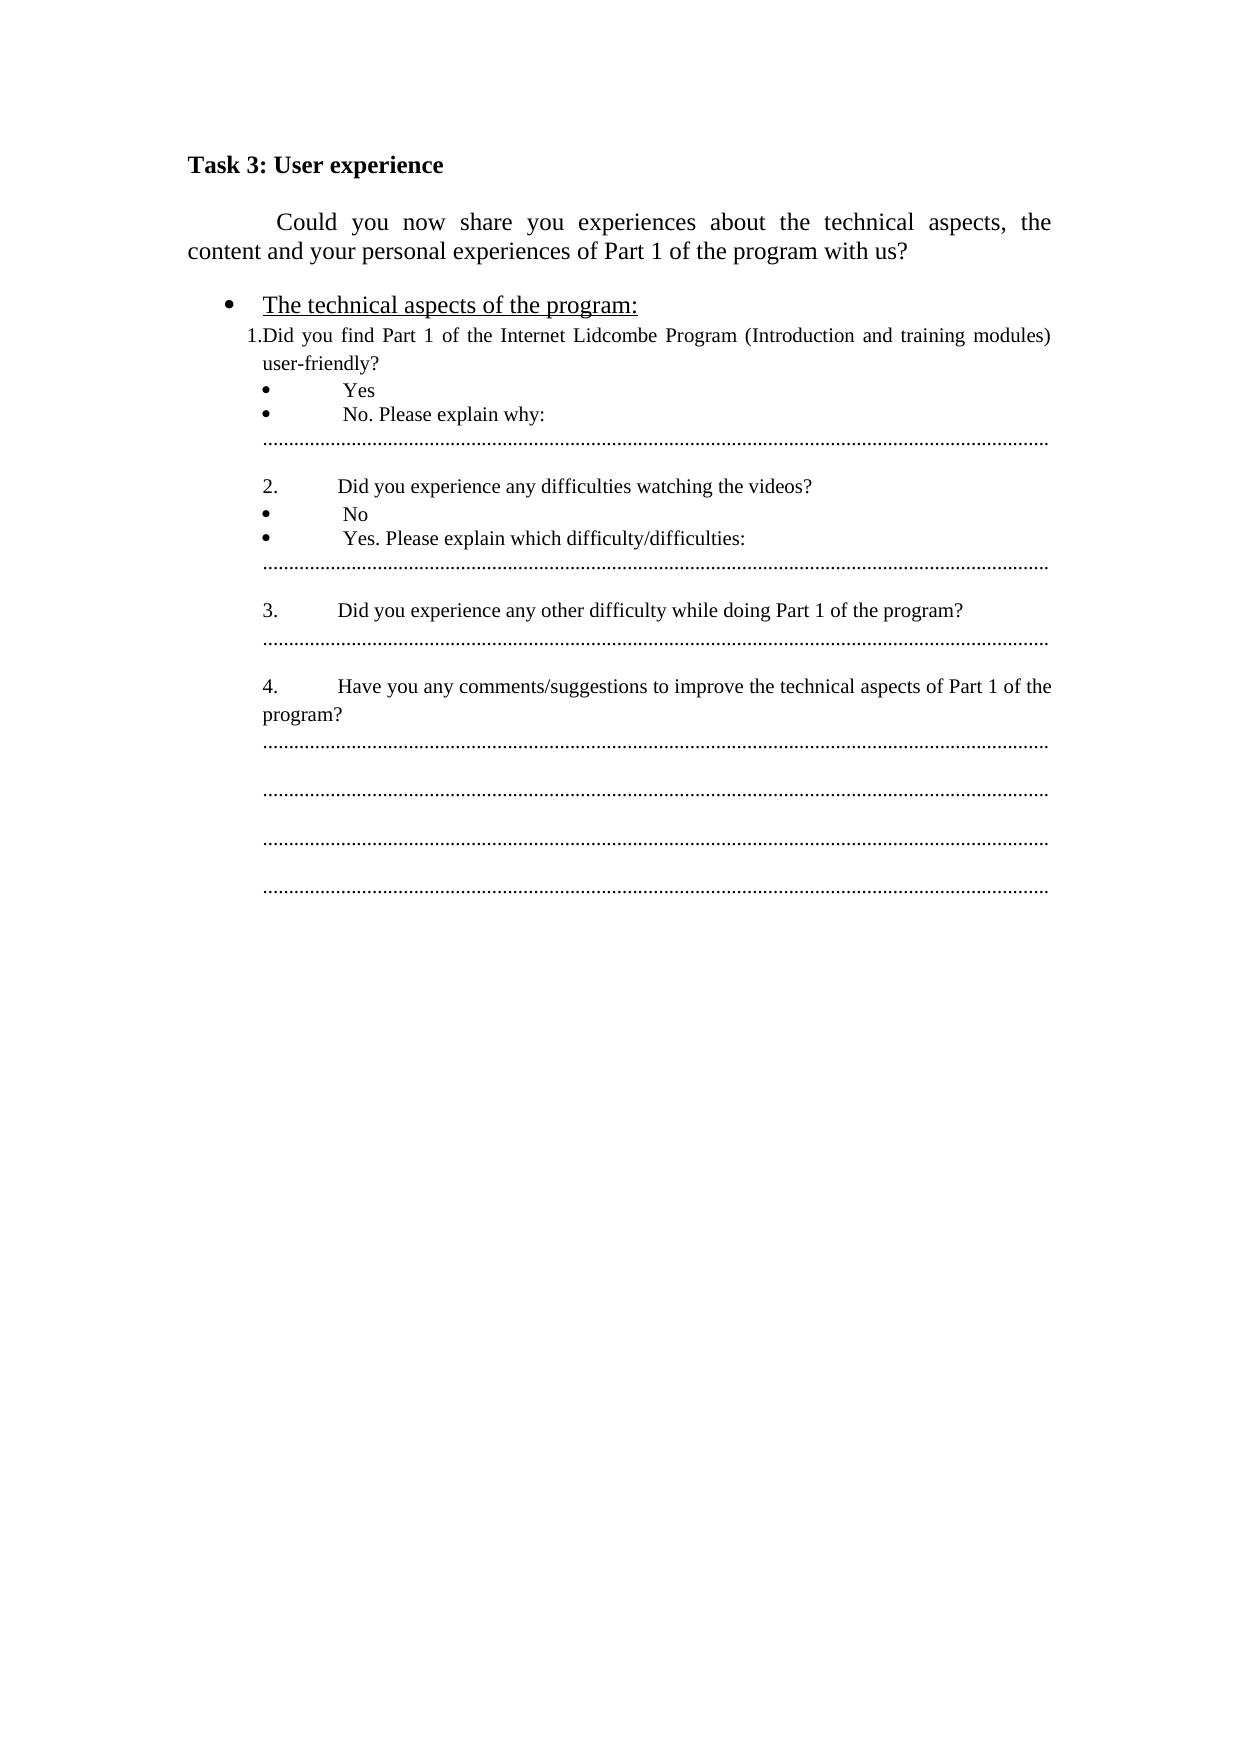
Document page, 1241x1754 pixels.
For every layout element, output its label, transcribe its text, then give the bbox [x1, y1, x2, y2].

list Did you experience any other difficulty while doing Part 1 of the program? [262, 598, 1053, 622]
list The technical aspects of the program: [225, 290, 1053, 319]
list .............................................................................................................................................................................................................................................................................................................. [262, 826, 1053, 898]
list ....................................................................................................................................................... [262, 550, 1053, 574]
list .............................................................................................................................................................................................................................................................................................................. [262, 729, 1053, 801]
list Did you find Part 1 of the Internet Lidcombe Program (Introduction and training modules) user-friendly? [247, 323, 1053, 375]
list ....................................................................................................................................................... [262, 626, 1053, 650]
list Yes [262, 378, 1053, 402]
list Yes. Please explain which difficulty/difficulties: [262, 526, 1053, 550]
list Have you any comments/suggestions to improve the technical aspects of Part 1 of the program? [262, 674, 1053, 726]
text Could you now share you experiences about the technical aspects, the content and your personal experiences of Part 1 of the program with us? [187, 207, 1053, 265]
text Task 3: User experience [187, 150, 1053, 179]
list ....................................................................................................................................................... [262, 426, 1053, 450]
list No [262, 502, 1053, 526]
list Did you experience any difficulties watching the videos? [262, 474, 1053, 498]
list No. Please explain why: [262, 402, 1053, 426]
